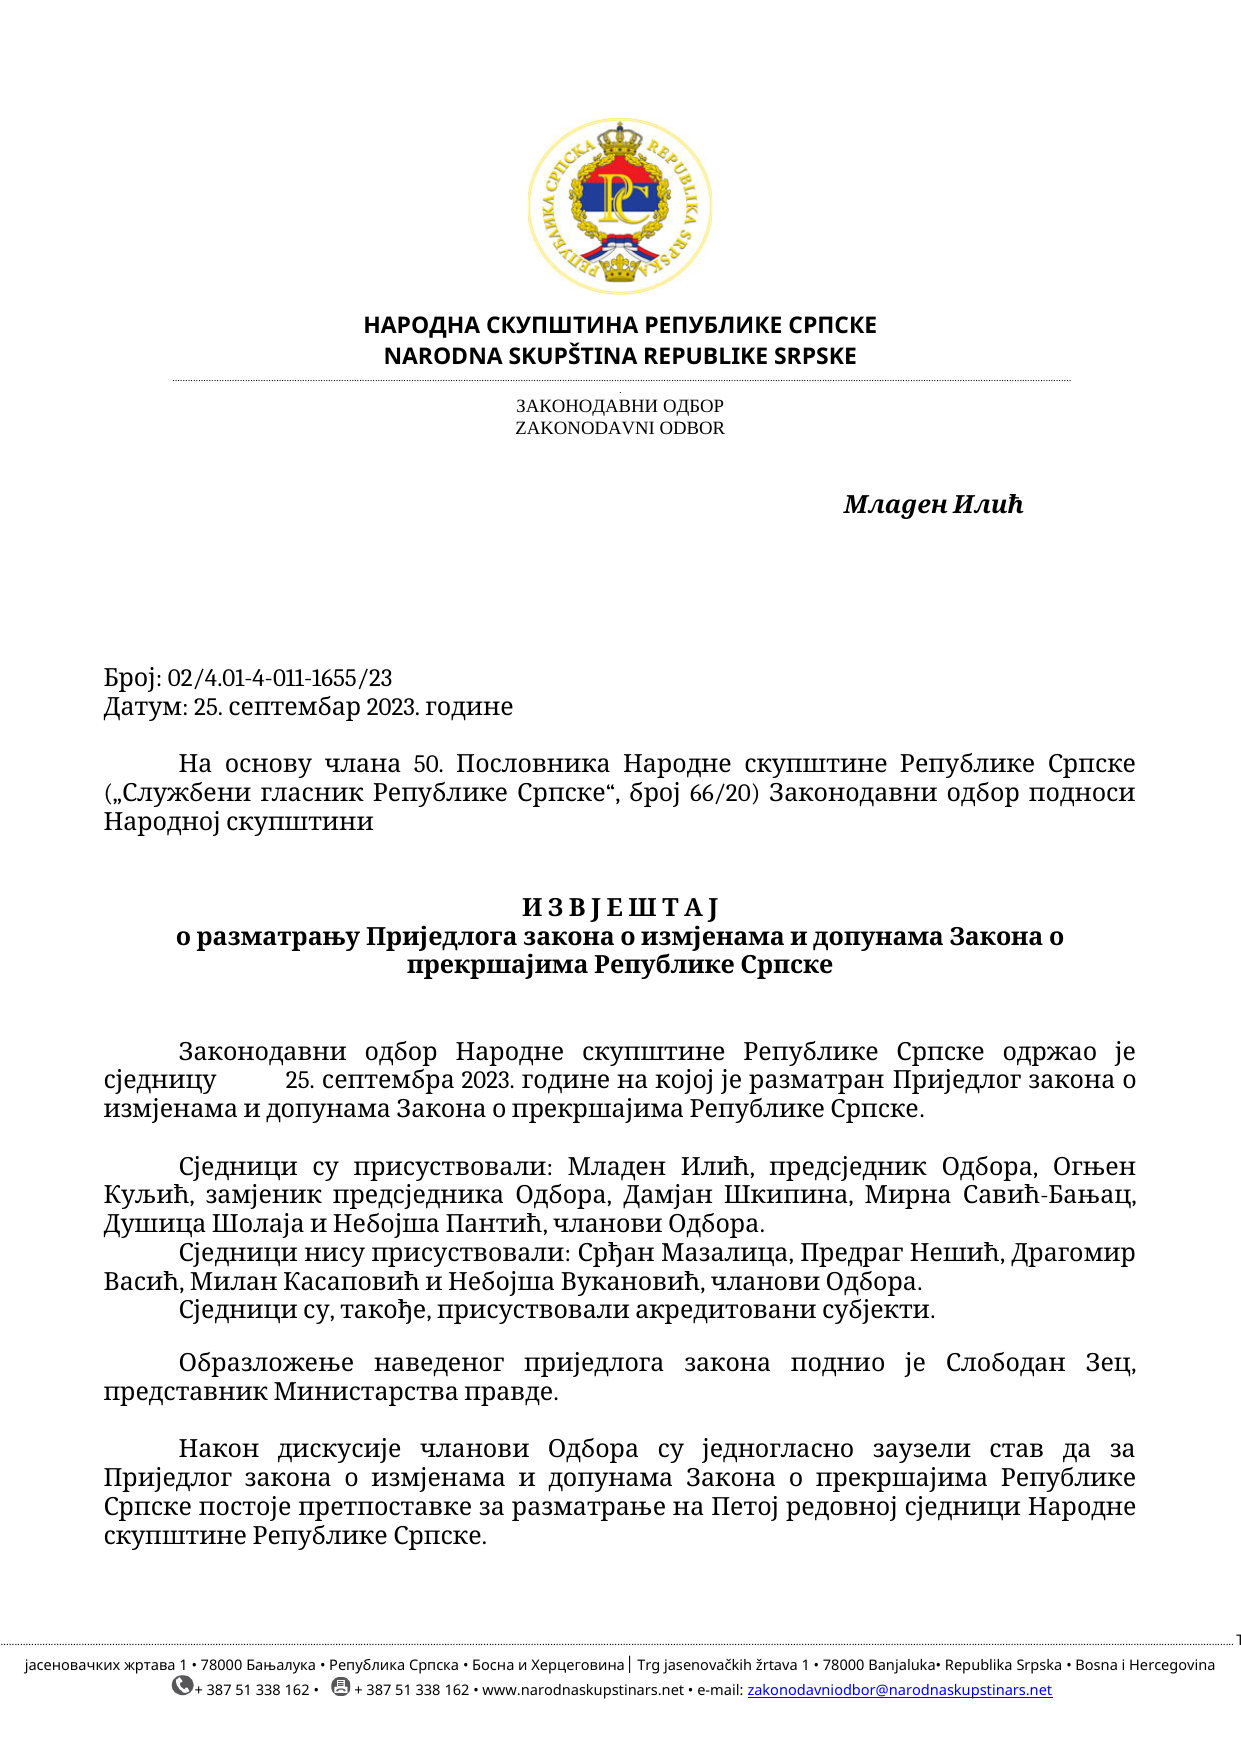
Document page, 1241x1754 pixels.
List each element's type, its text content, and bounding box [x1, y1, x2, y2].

text Датум: 25. септембар 2023. године [103, 692, 1137, 721]
text Број: 02/4.01-4-011-1655/23 [103, 664, 1137, 692]
text Након дискусије чланови Одбора су једногласно заузели став да за Приједлог закона о измјенама и допунама Закона о прекршајима Републике Српске постоје претпоставке за разматрање на Петој редовној сједници Народне скупштине Републике Српске. [103, 1435, 1137, 1550]
text Образложење наведеног приједлога закона поднио је Слободан Зец, представник Министарства правде. [103, 1349, 1137, 1407]
text о разматрању Приједлога закона о измјенама и допунама Закона о прекршајима Републике Српске [103, 922, 1137, 980]
text Сједници су присуствовали: Младен Илић, предсједник Одбора, Огњен Куљић, замјеник предсједника Одбора, Дамјан Шкипина, Мирна Савић-Бањац, Душица Шолаја и Небојша Пантић, чланови Одбора. [103, 1152, 1137, 1239]
text Сједници су, такође, присуствовали акредитовани субјекти. [103, 1296, 1137, 1325]
text На основу члана 50. Пословника Народне скупштине Републике Српске („Службени гласник Републике Српске“, број 66/20) Законодавни одбор подноси Народној скупштини [103, 750, 1137, 836]
text Сједници нису присуствовали: Срђан Мазалица, Предраг Нешић, Драгомир Васић, Милан Касаповић и Небојша Вукановић, чланови Одбора. [103, 1239, 1137, 1296]
text И З В Ј Е Ш Т А Ј [103, 894, 1137, 922]
text Законодавни одбор Народне скупштине Републике Српске одржао је сједницу 25. септембра 2023. године на којој је разматран Приједлог закона о измјенама и допунама Закона о прекршајима Републике Српске. [103, 1037, 1137, 1124]
text Младен Илић [103, 491, 1137, 520]
